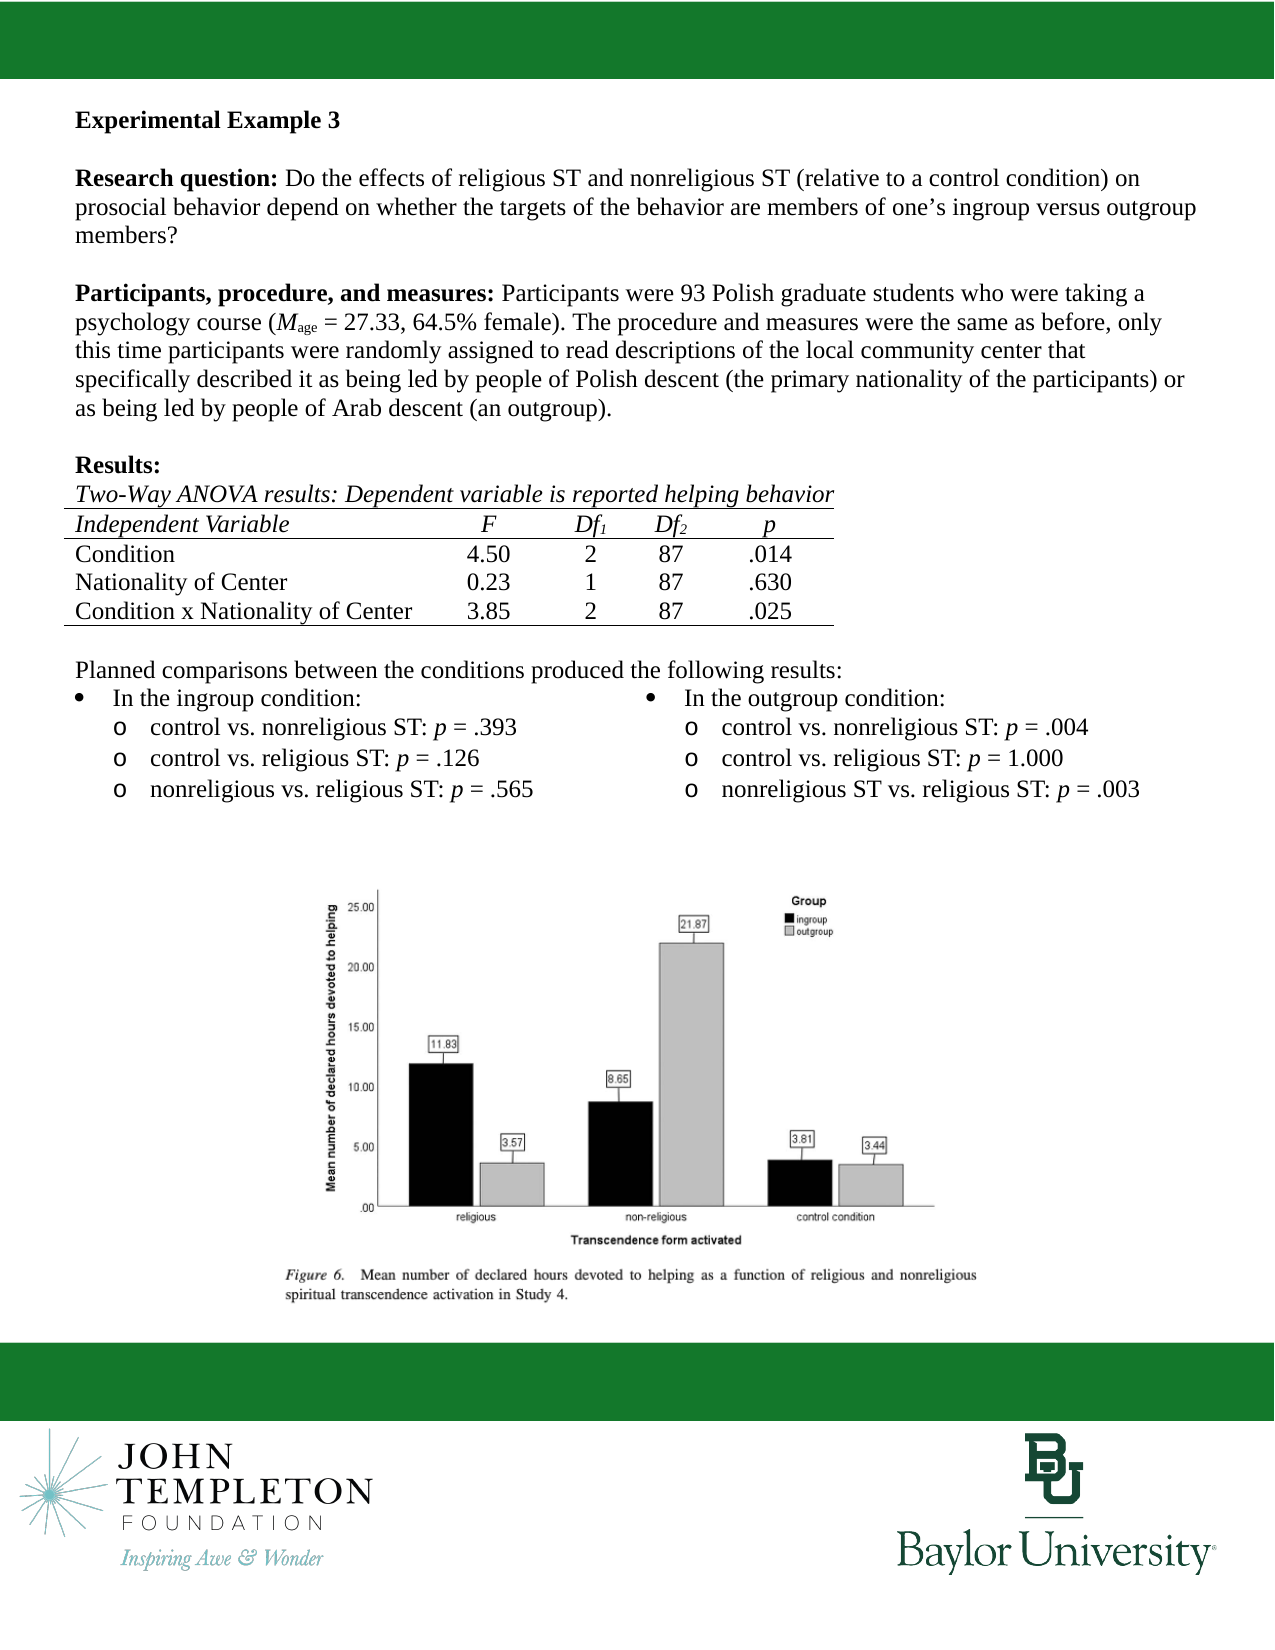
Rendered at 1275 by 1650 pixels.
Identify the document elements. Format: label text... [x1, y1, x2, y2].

table_header Df1 [544, 509, 637, 538]
table_cell 2 [544, 539, 637, 567]
table_cell 87 [638, 539, 712, 567]
table_cell 2 [544, 596, 637, 625]
text Experimental Example 3 [75, 105, 1200, 134]
text Planned comparisons between the conditions produced the following results: [75, 655, 1200, 683]
table_cell Nationality of Center [64, 568, 431, 596]
table_cell 87 [638, 568, 712, 596]
table_header In the ingroup condition: control vs. nonreligious ST: p = .393 control vs. religious ST: p = .126 nonreligious vs. religious ST: p = .565 [64, 684, 619, 833]
picture [897, 1433, 1217, 1575]
table_header In the outgroup condition: control vs. nonreligious ST: p = .004 control vs. religious ST: p = 1.000 nonreligious ST vs. religious ST: p = .003 [619, 684, 1228, 833]
table_header Df2 [638, 509, 712, 538]
text Two-Way ANOVA results: Dependent variable is reported helping behavior [75, 479, 1200, 508]
table_cell Condition x Nationality of Center [64, 596, 431, 625]
picture [0, 1342, 1274, 1575]
table_header Independent Variable [64, 509, 431, 538]
text Research question: Do the effects of religious ST and nonreligious ST (relative to a control condition) on prosocial behavior depend on whether the targets of the behavior are members of one’s ingroup versus outgroup members? [75, 163, 1200, 249]
picture [258, 862, 1017, 1329]
table_cell 3.85 [431, 596, 544, 625]
text Participants, procedure, and measures: Participants were 93 Polish graduate students who were taking a psychology course (Mage = 27.33, 64.5% female). The procedure and measures were the same as before, only this time participants were randomly assigned to read descriptions of the local community center that specifically described it as being led by people of Polish descent (the primary nationality of the participants) or as being led by people of Arab descent (an outgroup). [75, 278, 1200, 422]
text Results: [75, 450, 1200, 479]
table_cell .025 [713, 596, 834, 625]
table_cell 4.50 [431, 539, 544, 567]
table_header p [713, 509, 834, 538]
table_cell Condition [64, 539, 431, 567]
table_cell 0.23 [431, 568, 544, 596]
picture [0, 1, 1274, 79]
table_cell .014 [713, 539, 834, 567]
table_header F [431, 509, 544, 538]
table_cell .630 [713, 568, 834, 596]
table_cell 1 [544, 568, 637, 596]
table_cell 87 [638, 596, 712, 625]
